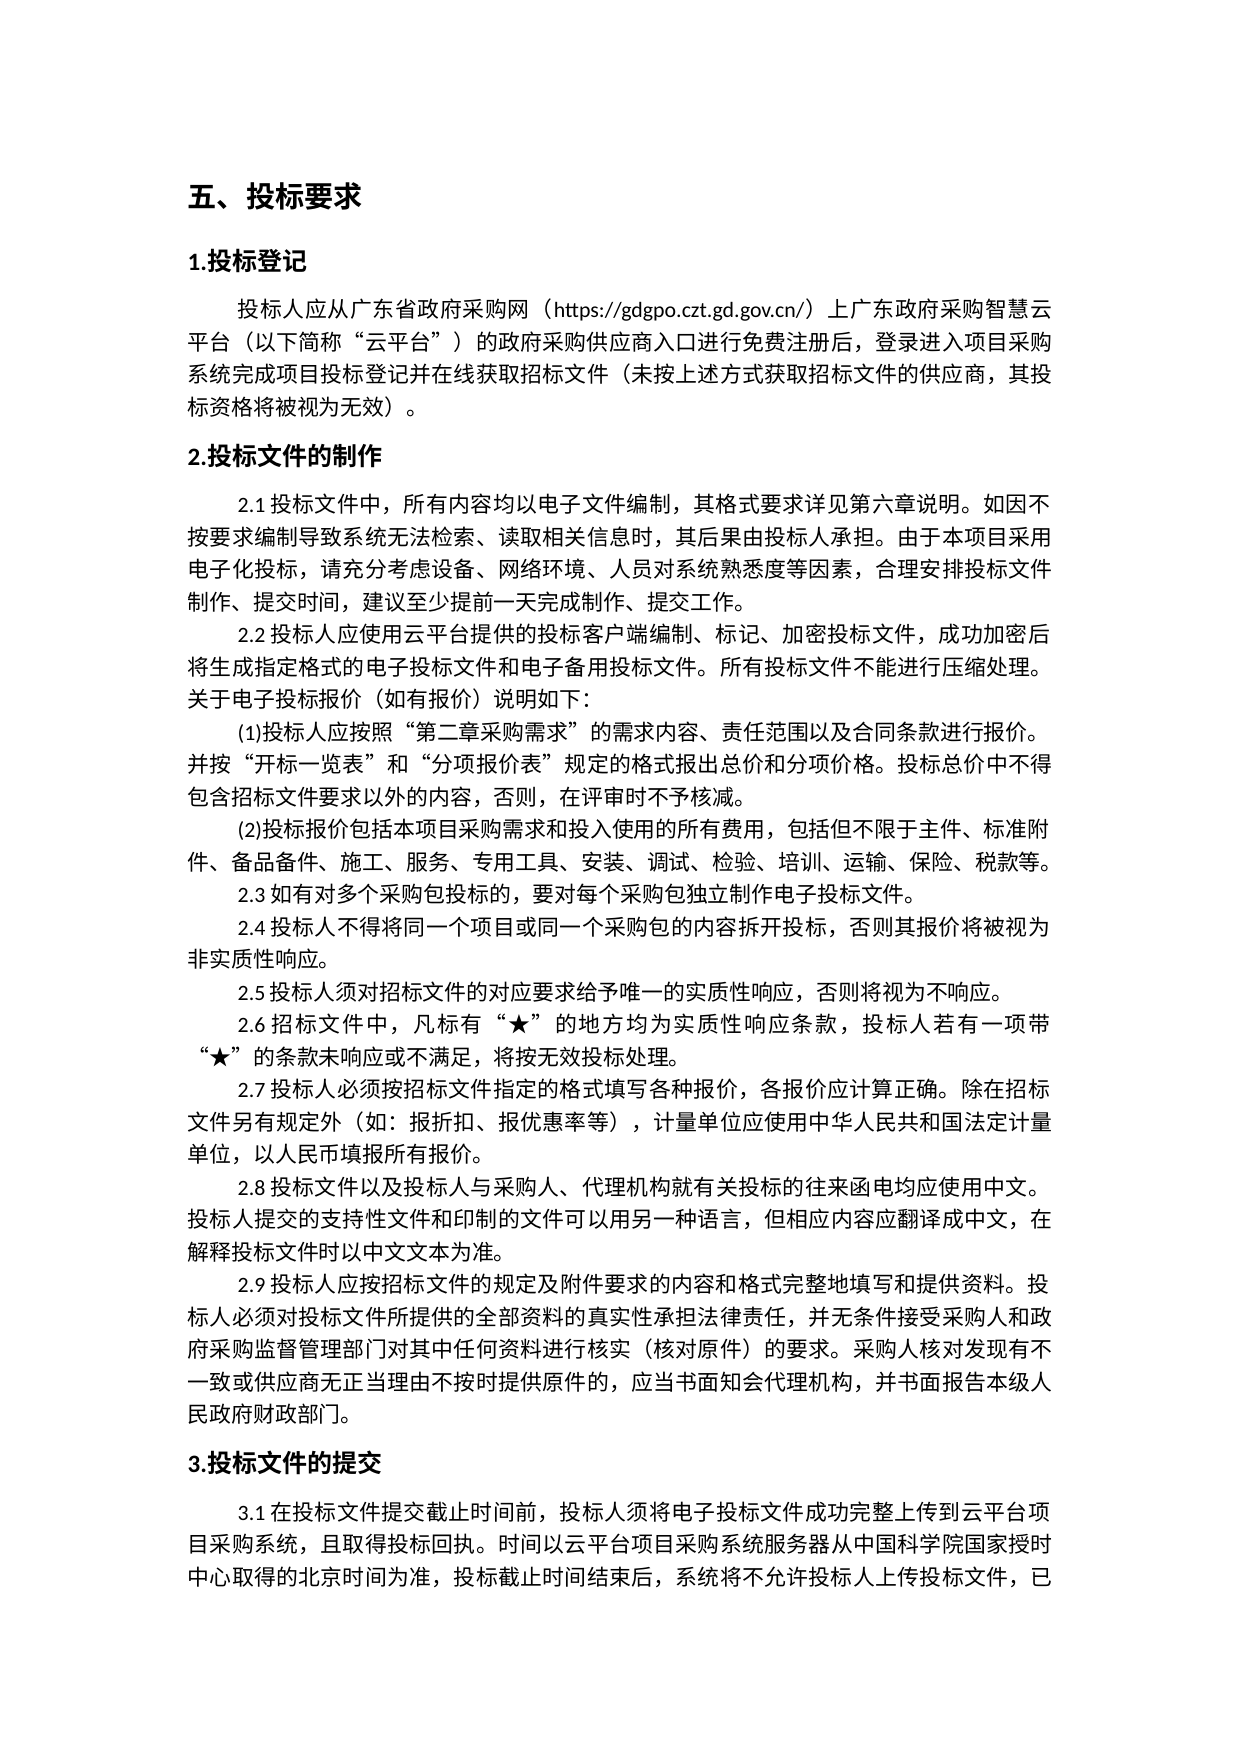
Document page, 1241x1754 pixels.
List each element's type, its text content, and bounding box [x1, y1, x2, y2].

text 2.7投标人必须按招标文件指定的格式填写各种报价，各报价应计算正确。除在招标文件另有规定外（如：报折扣、报优惠率等），计量单位应使用中华人民共和国法定计量单位，以人民币填报所有报价。 [187, 1072, 1053, 1169]
text 2.3 如有对多个采购包投标的，要对每个采购包独立制作电子投标文件。 [187, 877, 1053, 909]
text 2.2投标人应使用云平台提供的投标客户端编制、标记、加密投标文件，成功加密后将生成指定格式的电子投标文件和电子备用投标文件。所有投标文件不能进行压缩处理。关于电子投标报价（如有报价）说明如下： [187, 617, 1053, 714]
text 2.投标文件的制作 [187, 422, 1053, 487]
text 2.6招标文件中，凡标有“★”的地方均为实质性响应条款，投标人若有一项带“★”的条款未响应或不满足，将按无效投标处理。 [187, 1007, 1053, 1072]
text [187, 1494, 1053, 1592]
text 1.投标登记 [187, 227, 1053, 292]
text 2.8投标文件以及投标人与采购人、代理机构就有关投标的往来函电均应使用中文。投标人提交的支持性文件和印制的文件可以用另一种语言，但相应内容应翻译成中文，在解释投标文件时以中文文本为准。 [187, 1169, 1053, 1267]
text 2.5投标人须对招标文件的对应要求给予唯一的实质性响应，否则将视为不响应。 [187, 974, 1053, 1007]
text (2)投标报价包括本项目采购需求和投入使用的所有费用，包括但不限于主件、标准附件、备品备件、施工、服务、专用工具、安装、调试、检验、培训、运输、保险、税款等。 [187, 812, 1053, 877]
text 2.9投标人应按招标文件的规定及附件要求的内容和格式完整地填写和提供资料。投标人必须对投标文件所提供的全部资料的真实性承担法律责任，并无条件接受采购人和政府采购监督管理部门对其中任何资料进行核实（核对原件）的要求。采购人核对发现有不一致或供应商无正当理由不按时提供原件的，应当书面知会代理机构，并书面报告本级人民政府财政部门。 [187, 1267, 1053, 1429]
text (1)投标人应按照“第二章采购需求”的需求内容、责任范围以及合同条款进行报价。并按“开标一览表”和“分项报价表”规定的格式报出总价和分项价格。投标总价中不得包含招标文件要求以外的内容，否则，在评审时不予核减。 [187, 714, 1053, 812]
text 投标人应从广东省政府采购网（https://gdgpo.czt.gd.gov.cn/）上广东政府采购智慧云平台（以下简称“云平台”）的政府采购供应商入口进行免费注册后，登录进入项目采购系统完成项目投标登记并在线获取招标文件（未按上述方式获取招标文件的供应商，其投标资格将被视为无效）。 [187, 292, 1053, 422]
text 2.4投标人不得将同一个项目或同一个采购包的内容拆开投标，否则其报价将被视为非实质性响应。 [187, 909, 1053, 974]
text 五、投标要求 [187, 162, 1053, 227]
text 2.1投标文件中，所有内容均以电子文件编制，其格式要求详见第六章说明。如因不按要求编制导致系统无法检索、读取相关信息时，其后果由投标人承担。由于本项目采用电子化投标，请充分考虑设备、网络环境、人员对系统熟悉度等因素，合理安排投标文件制作、提交时间，建议至少提前一天完成制作、提交工作。 [187, 487, 1053, 617]
text 3.投标文件的提交 [187, 1429, 1053, 1494]
